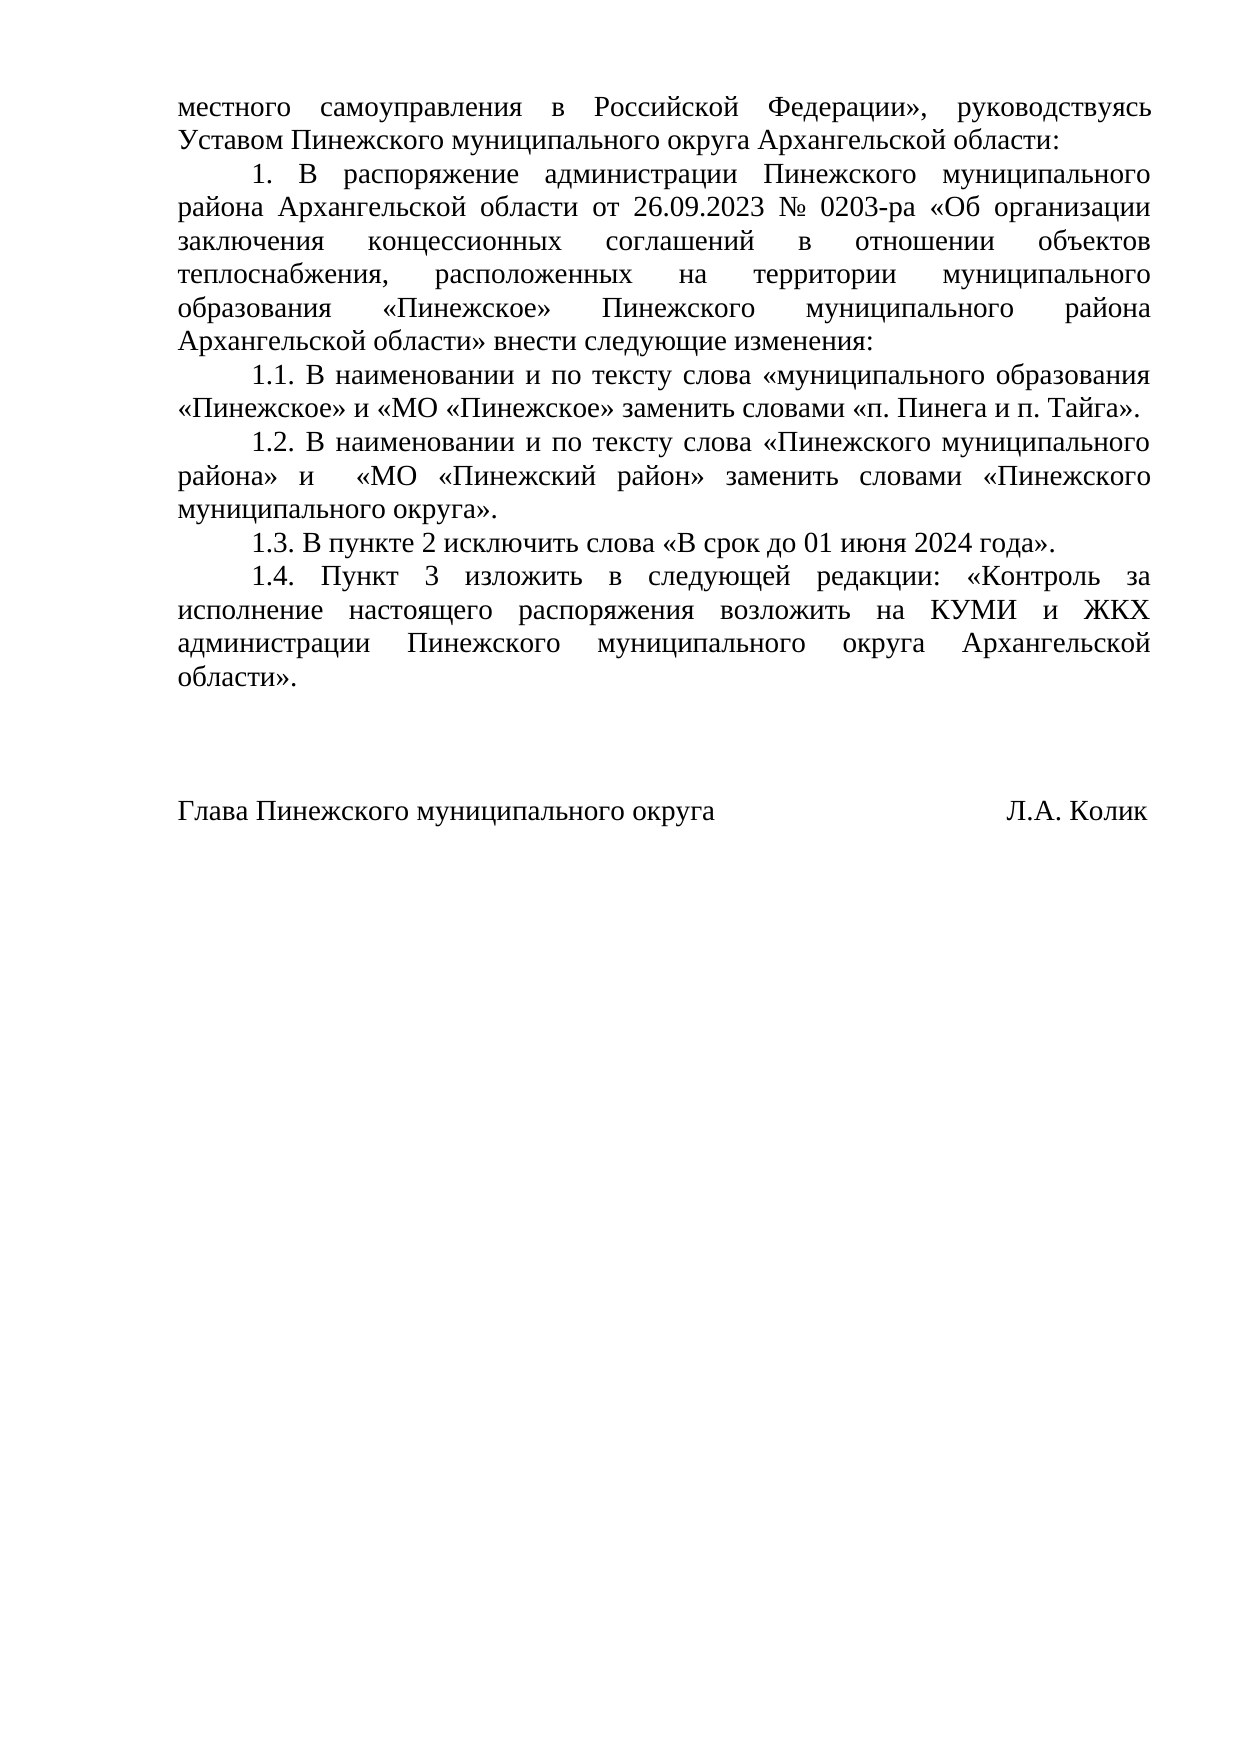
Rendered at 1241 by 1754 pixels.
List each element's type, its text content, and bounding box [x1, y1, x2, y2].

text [177, 89, 1152, 156]
text 1.2. В наименовании и по тексту слова «Пинежского муниципального района» и «МО «Пинежский район» заменить словами «Пинежского муниципального округа». [177, 424, 1152, 525]
text 1.1. В наименовании и по тексту слова «муниципального образования «Пинежское» и «МО «Пинежское» заменить словами «п. Пинега и п. Тайга». [177, 357, 1152, 424]
text 1.4. Пункт 3 изложить в следующей редакции: «Контроль за исполнение настоящего распоряжения возложить на КУМИ и ЖКХ администрации Пинежского муниципального округа Архангельской области». [177, 558, 1152, 692]
text 1. В распоряжение администрации Пинежского муниципального района Архангельской области от 26.09.2023 № 0203-ра «Об организации заключения концессионных соглашений в отношении объектов теплоснабжения, расположенных на территории муниципального образования «Пинежское» Пинежского муниципального района Архангельской области» внести следующие изменения: [177, 156, 1152, 357]
text 1.3. В пункте 2 исключить слова «В срок до 01 июня 2024 года». [177, 525, 1152, 558]
text Глава Пинежского муниципального округа Л.А. Колик [177, 793, 1152, 827]
